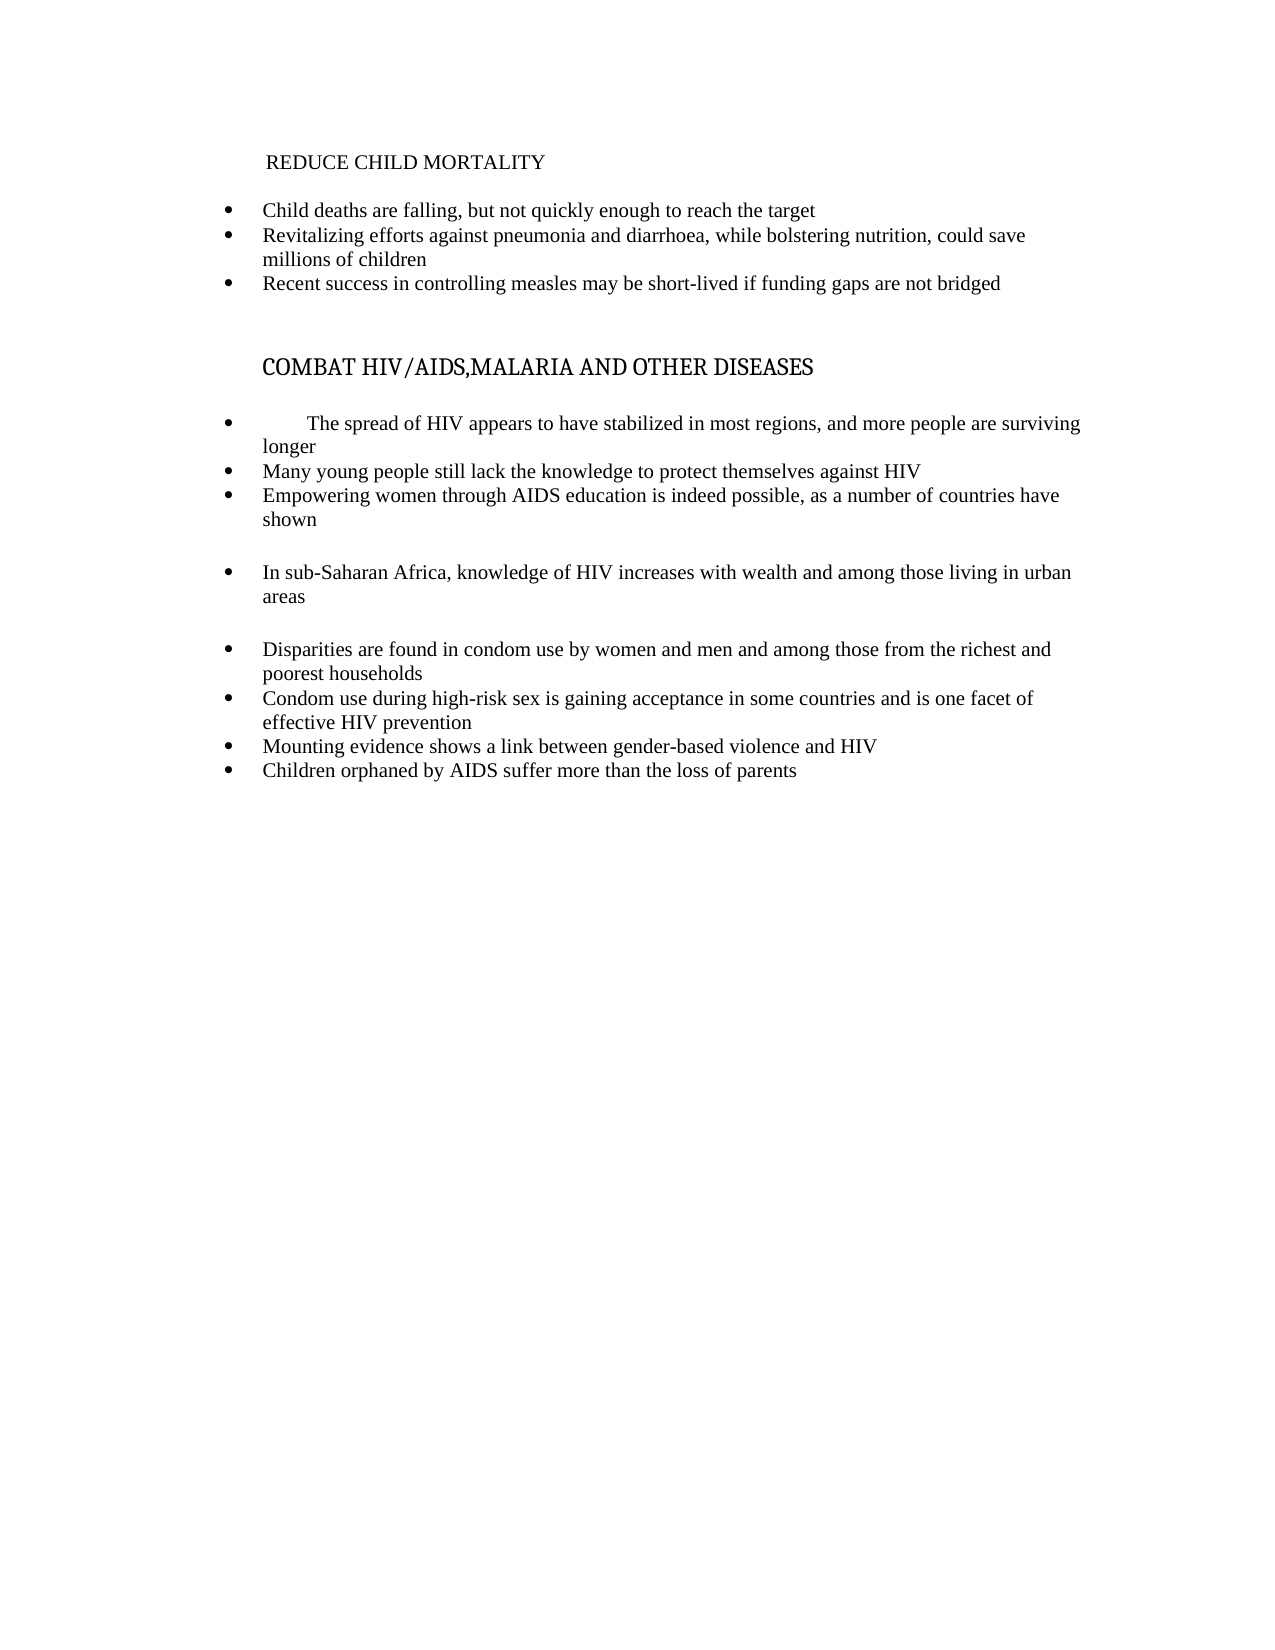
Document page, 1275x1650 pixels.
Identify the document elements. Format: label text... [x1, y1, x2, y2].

text REDUCE CHILD MORTALITY [187, 150, 1087, 174]
list Mounting evidence shows a link between gender-based violence and HIV [225, 734, 1087, 758]
list Condom use during high-risk sex is gaining acceptance in some countries and is one facet of effective HIV prevention [225, 686, 1087, 734]
list Children orphaned by AIDS suffer more than the loss of parents [225, 758, 1087, 782]
list Empowering women through AIDS education is indeed possible, as a number of countries have shown [225, 483, 1087, 560]
list Many young people still lack the knowledge to protect themselves against HIV [225, 459, 1087, 483]
list The spread of HIV appears to have stabilized in most regions, and more people are surviving longer [225, 410, 1087, 458]
list Recent success in controlling measles may be short-lived if funding gaps are not bridged [225, 271, 1087, 295]
list Disparities are found in condom use by women and men and among those from the richest and poorest households [225, 637, 1087, 685]
list Revitalizing efforts against pneumonia and diarrhoea, while bolstering nutrition, could save millions of children [225, 223, 1087, 271]
list Child deaths are falling, but not quickly enough to reach the target [225, 198, 1087, 222]
list In sub-Saharan Africa, knowledge of HIV increases with wealth and among those living in urban areas [225, 560, 1087, 637]
text COMBAT HIV/AIDS,MALARIA AND OTHER DISEASES [262, 353, 1087, 381]
